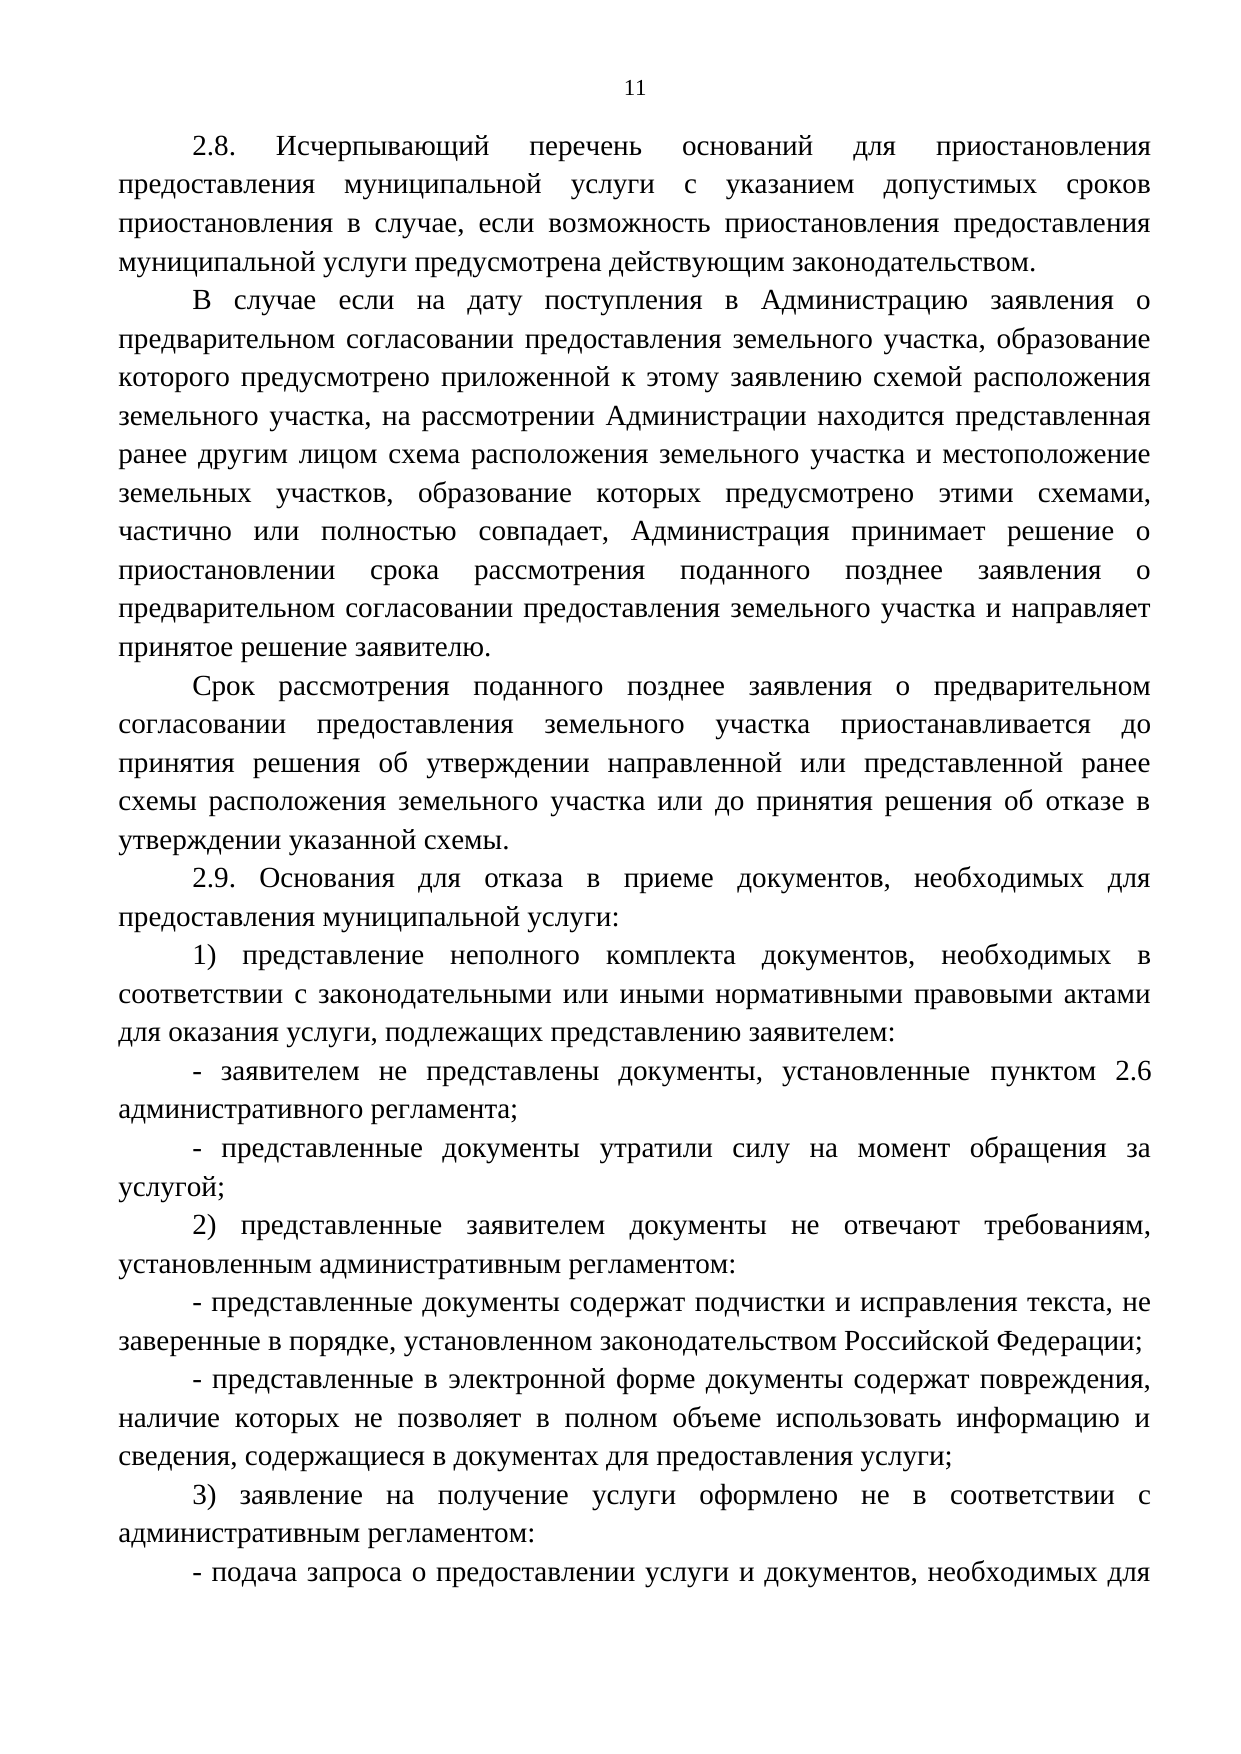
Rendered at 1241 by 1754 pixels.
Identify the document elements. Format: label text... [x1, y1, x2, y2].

text - представленные документы содержат подчистки и исправления текста, не заверенные в порядке, установленном законодательством Российской Федерации; [118, 1284, 1152, 1356]
text 3) заявление на получение услуги оформлено не в соответствии с административным регламентом: [118, 1477, 1152, 1549]
text 1) представление неполного комплекта документов, необходимых в соответствии с законодательными или иными нормативными правовыми актами для оказания услуги, подлежащих представлению заявителем: [118, 937, 1152, 1048]
text 2.8. Исчерпывающий перечень оснований для приостановления предоставления муниципальной услуги с указанием допустимых сроков приостановления в случае, если возможность приостановления предоставления муниципальной услуги предусмотрена действующим законодательством. [118, 128, 1152, 277]
text 2) представленные заявителем документы не отвечают требованиям, установленным административным регламентом: [118, 1207, 1152, 1279]
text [118, 1554, 1152, 1588]
text В случае если на дату поступления в Администрацию заявления о предварительном согласовании предоставления земельного участка, образование которого предусмотрено приложенной к этому заявлению схемой расположения земельного участка, на рассмотрении Администрации находится представленная ранее другим лицом схема расположения земельного участка и местоположение земельных участков, образование которых предусмотрено этими схемами, частично или полностью совпадает, Администрация принимает решение о приостановлении срока рассмотрения поданного позднее заявления о предварительном согласовании предоставления земельного участка и направляет принятое решение заявителю. [118, 282, 1152, 663]
text Срок рассмотрения поданного позднее заявления о предварительном согласовании предоставления земельного участка приостанавливается до принятия решения об утверждении направленной или представленной ранее схемы расположения земельного участка или до принятия решения об отказе в утверждении указанной схемы. [118, 668, 1152, 855]
text - заявителем не представлены документы, установленные пунктом 2.6 административного регламента; [118, 1053, 1152, 1125]
text - представленные в электронной форме документы содержат повреждения, наличие которых не позволяет в полном объеме использовать информацию и сведения, содержащиеся в документах для предоставления услуги; [118, 1361, 1152, 1472]
text 2.9. Основания для отказа в приеме документов, необходимых для предоставления муниципальной услуги: [118, 860, 1152, 932]
text - представленные документы утратили силу на момент обращения за услугой; [118, 1130, 1152, 1202]
